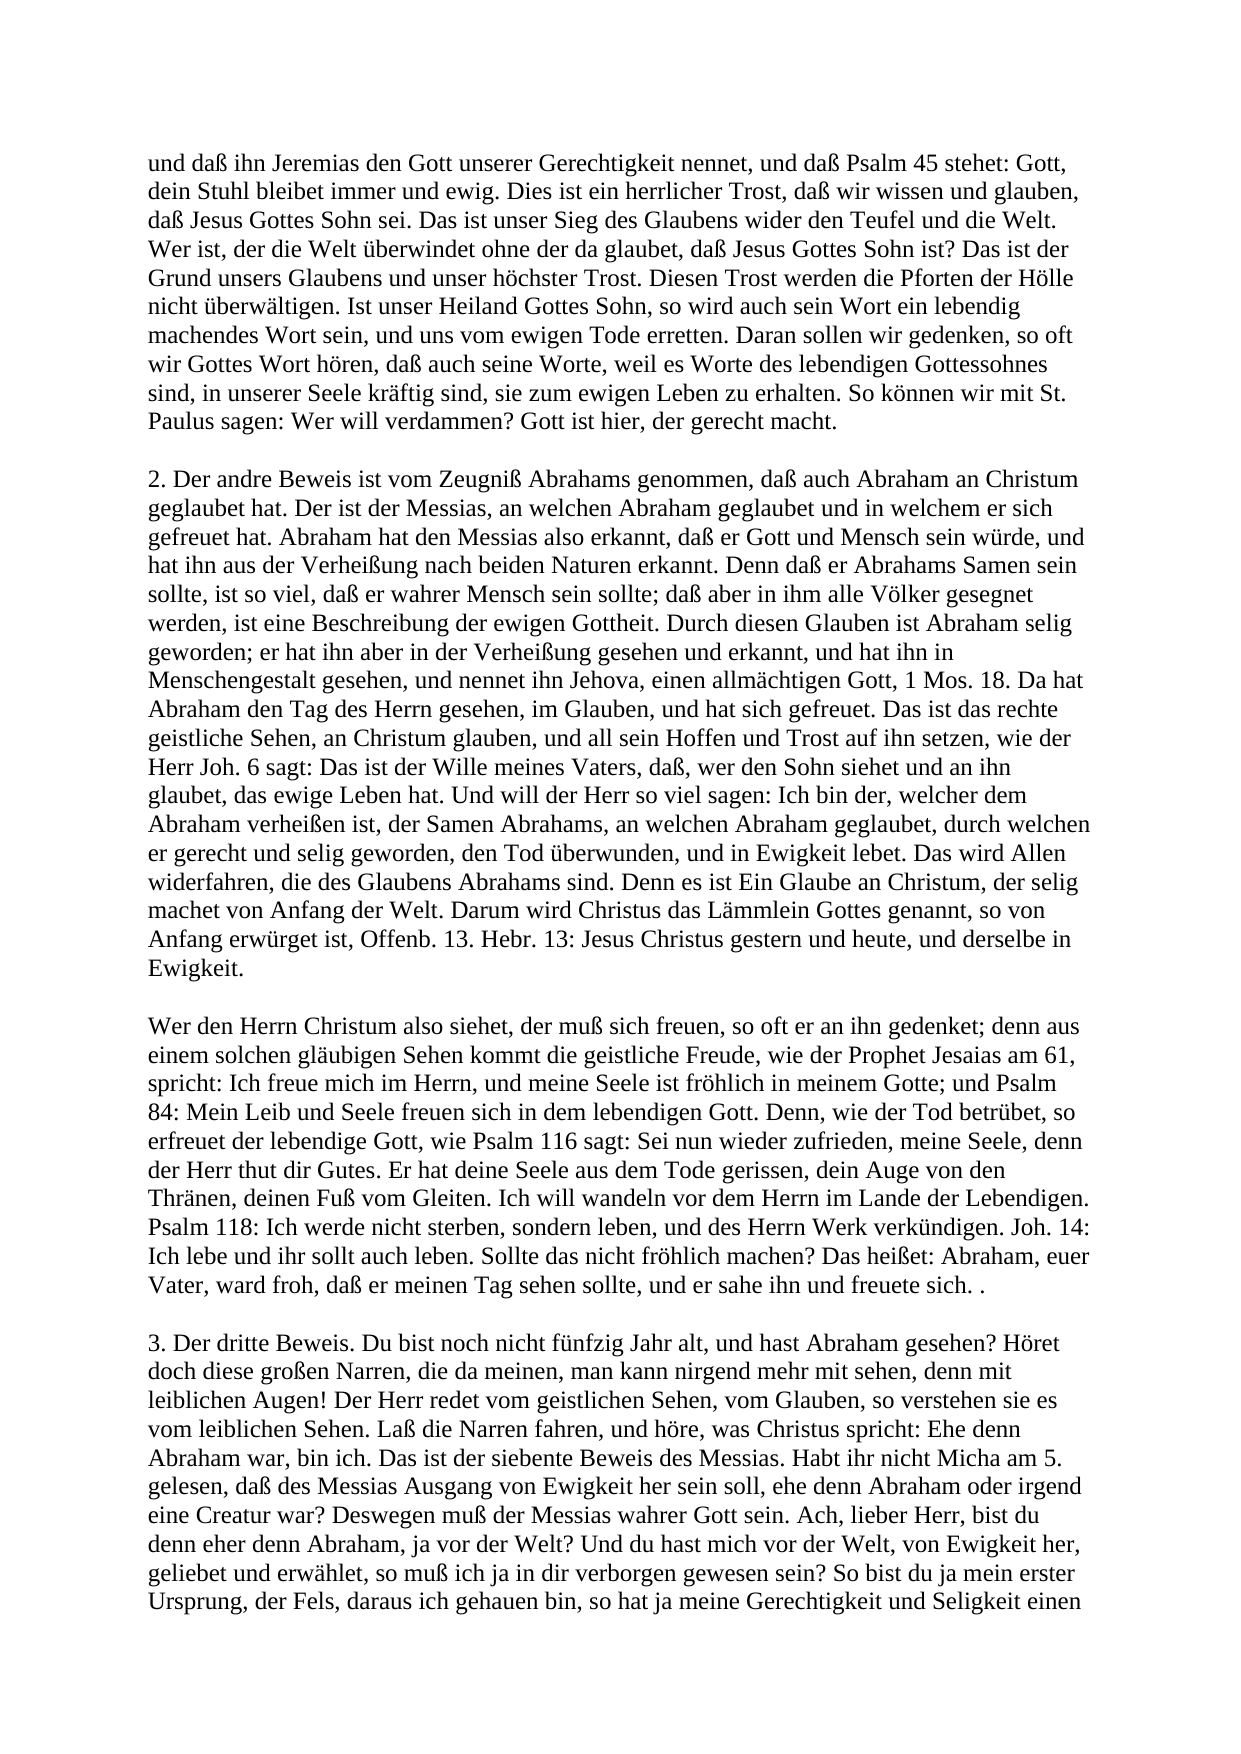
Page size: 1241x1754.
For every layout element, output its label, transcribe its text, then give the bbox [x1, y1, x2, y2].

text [148, 1328, 1093, 1615]
text Wer den Herrn Christum also siehet, der muß sich freuen, so oft er an ihn gedenket; denn aus einem solchen gläubigen Sehen kommt die geistliche Freude, wie der Prophet Jesaias am 61, spricht: Ich freue mich im Herrn, und meine Seele ist fröhlich in meinem Gotte; und Psalm 84: Mein Leib und Seele freuen sich in dem lebendigen Gott. Denn, wie der Tod betrübet, so erfreuet der lebendige Gott, wie Psalm 116 sagt: Sei nun wieder zufrieden, meine Seele, denn der Herr thut dir Gutes. Er hat deine Seele aus dem Tode gerissen, dein Auge von den Thränen, deinen Fuß vom Gleiten. Ich will wandeln vor dem Herrn im Lande der Lebendigen. Psalm 118: Ich werde nicht sterben, sondern leben, und des Herrn Werk verkündigen. Joh. 14: Ich lebe und ihr sollt auch leben. Sollte das nicht fröhlich machen? Das heißet: Abraham, euer Vater, ward froh, daß er meinen Tag sehen sollte, und er sahe ihn und freuete sich. . [148, 1011, 1093, 1298]
text 2. Der andre Beweis ist vom Zeugniß Abrahams genommen, daß auch Abraham an Christum geglaubet hat. Der ist der Messias, an welchen Abraham geglaubet und in welchem er sich gefreuet hat. Abraham hat den Messias also erkannt, daß er Gott und Mensch sein würde, und hat ihn aus der Verheißung nach beiden Naturen erkannt. Denn daß er Abrahams Samen sein sollte, ist so viel, daß er wahrer Mensch sein sollte; daß aber in ihm alle Völker gesegnet werden, ist eine Beschreibung der ewigen Gottheit. Durch diesen Glauben ist Abraham selig geworden; er hat ihn aber in der Verheißung gesehen und erkannt, und hat ihn in Menschengestalt gesehen, und nennet ihn Jehova, einen allmächtigen Gott, 1 Mos. 18. Da hat Abraham den Tag des Herrn gesehen, im Glauben, und hat sich gefreuet. Das ist das rechte geistliche Sehen, an Christum glauben, und all sein Hoffen und Trost auf ihn setzen, wie der Herr Joh. 6 sagt: Das ist der Wille meines Vaters, daß, wer den Sohn siehet und an ihn glaubet, das ewige Leben hat. Und will der Herr so viel sagen: Ich bin der, welcher dem Abraham verheißen ist, der Samen Abrahams, an welchen Abraham geglaubet, durch welchen er gerecht und selig geworden, den Tod überwunden, und in Ewigkeit lebet. Das wird Allen widerfahren, die des Glaubens Abrahams sind. Denn es ist Ein Glaube an Christum, der selig machet von Anfang der Welt. Darum wird Christus das Lämmlein Gottes genannt, so von Anfang erwürget ist, Offenb. 13. Hebr. 13: Jesus Christus gestern und heute, und derselbe in Ewigkeit. [148, 464, 1093, 982]
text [148, 148, 1093, 435]
